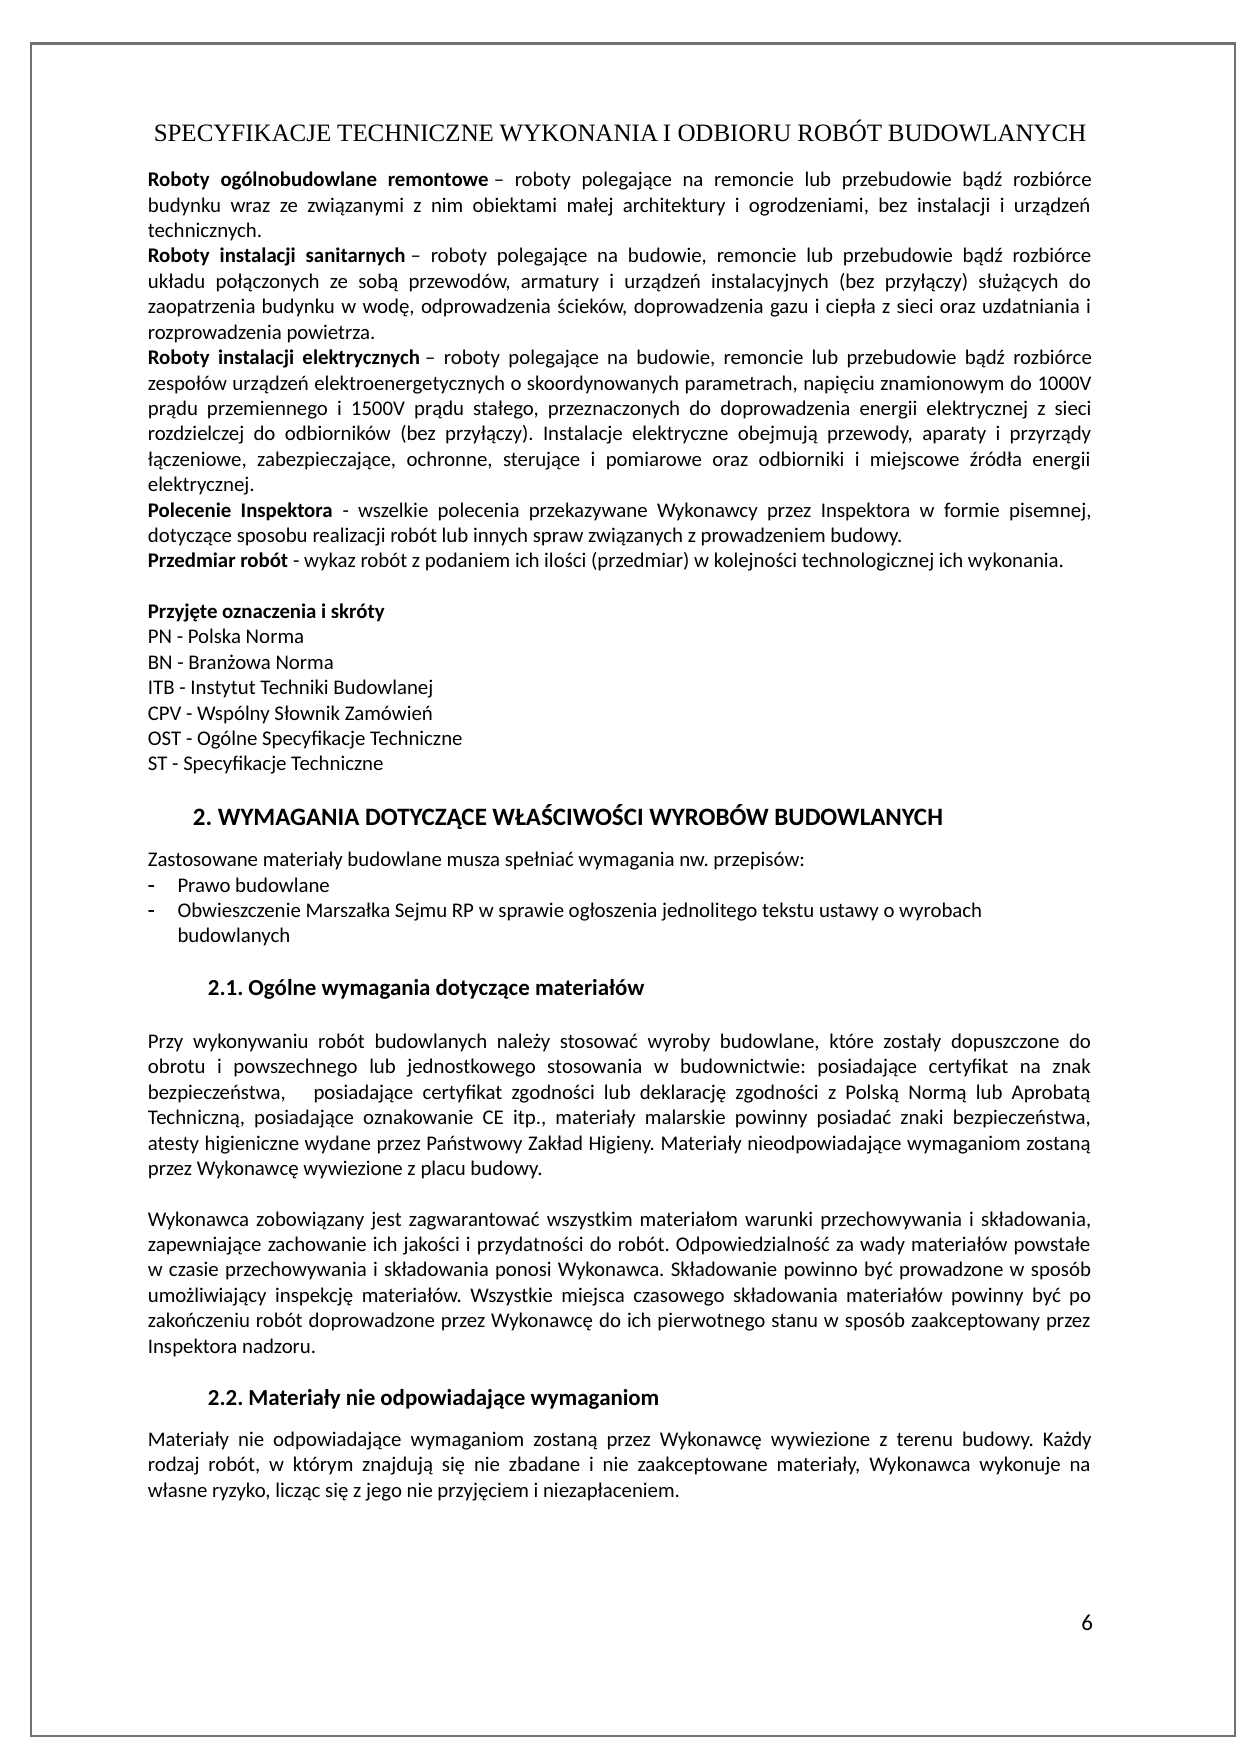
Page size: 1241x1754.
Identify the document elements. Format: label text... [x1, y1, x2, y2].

list Prawo budowlane [148, 872, 1092, 897]
list Obwieszczenie Marszałka Sejmu RP w sprawie ogłoszenia jednolitego tekstu ustawy o wyrobach budowlanych [148, 897, 1092, 948]
text Wykonawca zobowiązany jest zagwarantować wszystkim materiałom warunki przechowywania i składowania, zapewniające zachowanie ich jakości i przydatności do robót. Odpowiedzialność za wady materiałów powstałe w czasie przechowywania i składowania ponosi Wykonawca. Składowanie powinno być prowadzone w sposób umożliwiający inspekcję materiałów. Wszystkie miejsca czasowego składowania materiałów powinny być po zakończeniu robót doprowadzone przez Wykonawcę do ich pierwotnego stanu w sposób zaakceptowany przez Inspektora nadzoru. [148, 1206, 1092, 1358]
text Przy wykonywaniu robót budowlanych należy stosować wyroby budowlane, które zostały dopuszczone do obrotu i powszechnego lub jednostkowego stosowania w budownictwie: posiadające certyfikat na znak bezpieczeństwa, posiadające certyfikat zgodności lub deklarację zgodności z Polską Normą lub Aprobatą Techniczną, posiadające oznakowanie CE itp., materiały malarskie powinny posiadać znaki bezpieczeństwa, atesty higieniczne wydane przez Państwowy Zakład Higieny. Materiały nieodpowiadające wymaganiom zostaną przez Wykonawcę wywiezione z placu budowy. [148, 1028, 1092, 1181]
subtitle 2.1. Ogólne wymagania dotyczące materiałów [148, 973, 1092, 1001]
text Materiały nie odpowiadające wymaganiom zostaną przez Wykonawcę wywiezione z terenu budowy. Każdy rodzaj robót, w którym znajdują się nie zbadane i nie zaakceptowane materiały, Wykonawca wykonuje na własne ryzyko, licząc się z jego nie przyjęciem i niezapłaceniem. [148, 1426, 1092, 1502]
text ST - Specyfikacje Techniczne [148, 751, 1092, 776]
text Roboty instalacji elektrycznych – roboty polegające na budowie, remoncie lub przebudowie bądź rozbiórce zespołów urządzeń elektroenergetycznych o skoordynowanych parametrach, napięciu znamionowym do 1000V prądu przemiennego i 1500V prądu stałego, przeznaczonych do doprowadzenia energii elektrycznej z sieci rozdzielczej do odbiorników (bez przyłączy). Instalacje elektryczne obejmują przewody, aparaty i przyrządy łączeniowe, zabezpieczające, ochronne, sterujące i pomiarowe oraz odbiorniki i miejscowe źródła energii elektrycznej. [148, 344, 1092, 497]
text PN - Polska Norma [148, 623, 1092, 649]
text BN - Branżowa Norma [148, 649, 1092, 674]
text Przyjęte oznaczenia i skróty [148, 598, 1092, 623]
text Roboty instalacji sanitarnych – roboty polegające na budowie, remoncie lub przebudowie bądź rozbiórce układu połączonych ze sobą przewodów, armatury i urządzeń instalacyjnych (bez przyłączy) służących do zaopatrzenia budynku w wodę, odprowadzenia ścieków, doprowadzenia gazu i ciepła z sieci oraz uzdatniania i rozprowadzenia powietrza. [148, 243, 1092, 344]
text Roboty ogólnobudowlane remontowe – roboty polegające na remoncie lub przebudowie bądź rozbiórce budynku wraz ze związanymi z nim obiektami małej architektury i ogrodzeniami, bez instalacji i urządzeń technicznych. [148, 166, 1092, 243]
text Polecenie Inspektora - wszelkie polecenia przekazywane Wykonawcy przez Inspektora w formie pisemnej, dotyczące sposobu realizacji robót lub innych spraw związanych z prowadzeniem budowy. [148, 497, 1092, 548]
text Zastosowane materiały budowlane musza spełniać wymagania nw. przepisów: [148, 846, 1092, 872]
subtitle 2. WYMAGANIA DOTYCZĄCE WŁAŚCIWOŚCI WYROBÓW BUDOWLANYCH [148, 801, 1092, 831]
text CPV - Wspólny Słownik Zamówień [148, 700, 1092, 725]
text ITB - Instytut Techniki Budowlanej [148, 674, 1092, 700]
text Przedmiar robót - wykaz robót z podaniem ich ilości (przedmiar) w kolejności technologicznej ich wykonania. [148, 548, 1092, 573]
subtitle 2.2. Materiały nie odpowiadające wymaganiom [148, 1383, 1092, 1411]
text OST - Ogólne Specyfikacje Techniczne [148, 725, 1092, 751]
